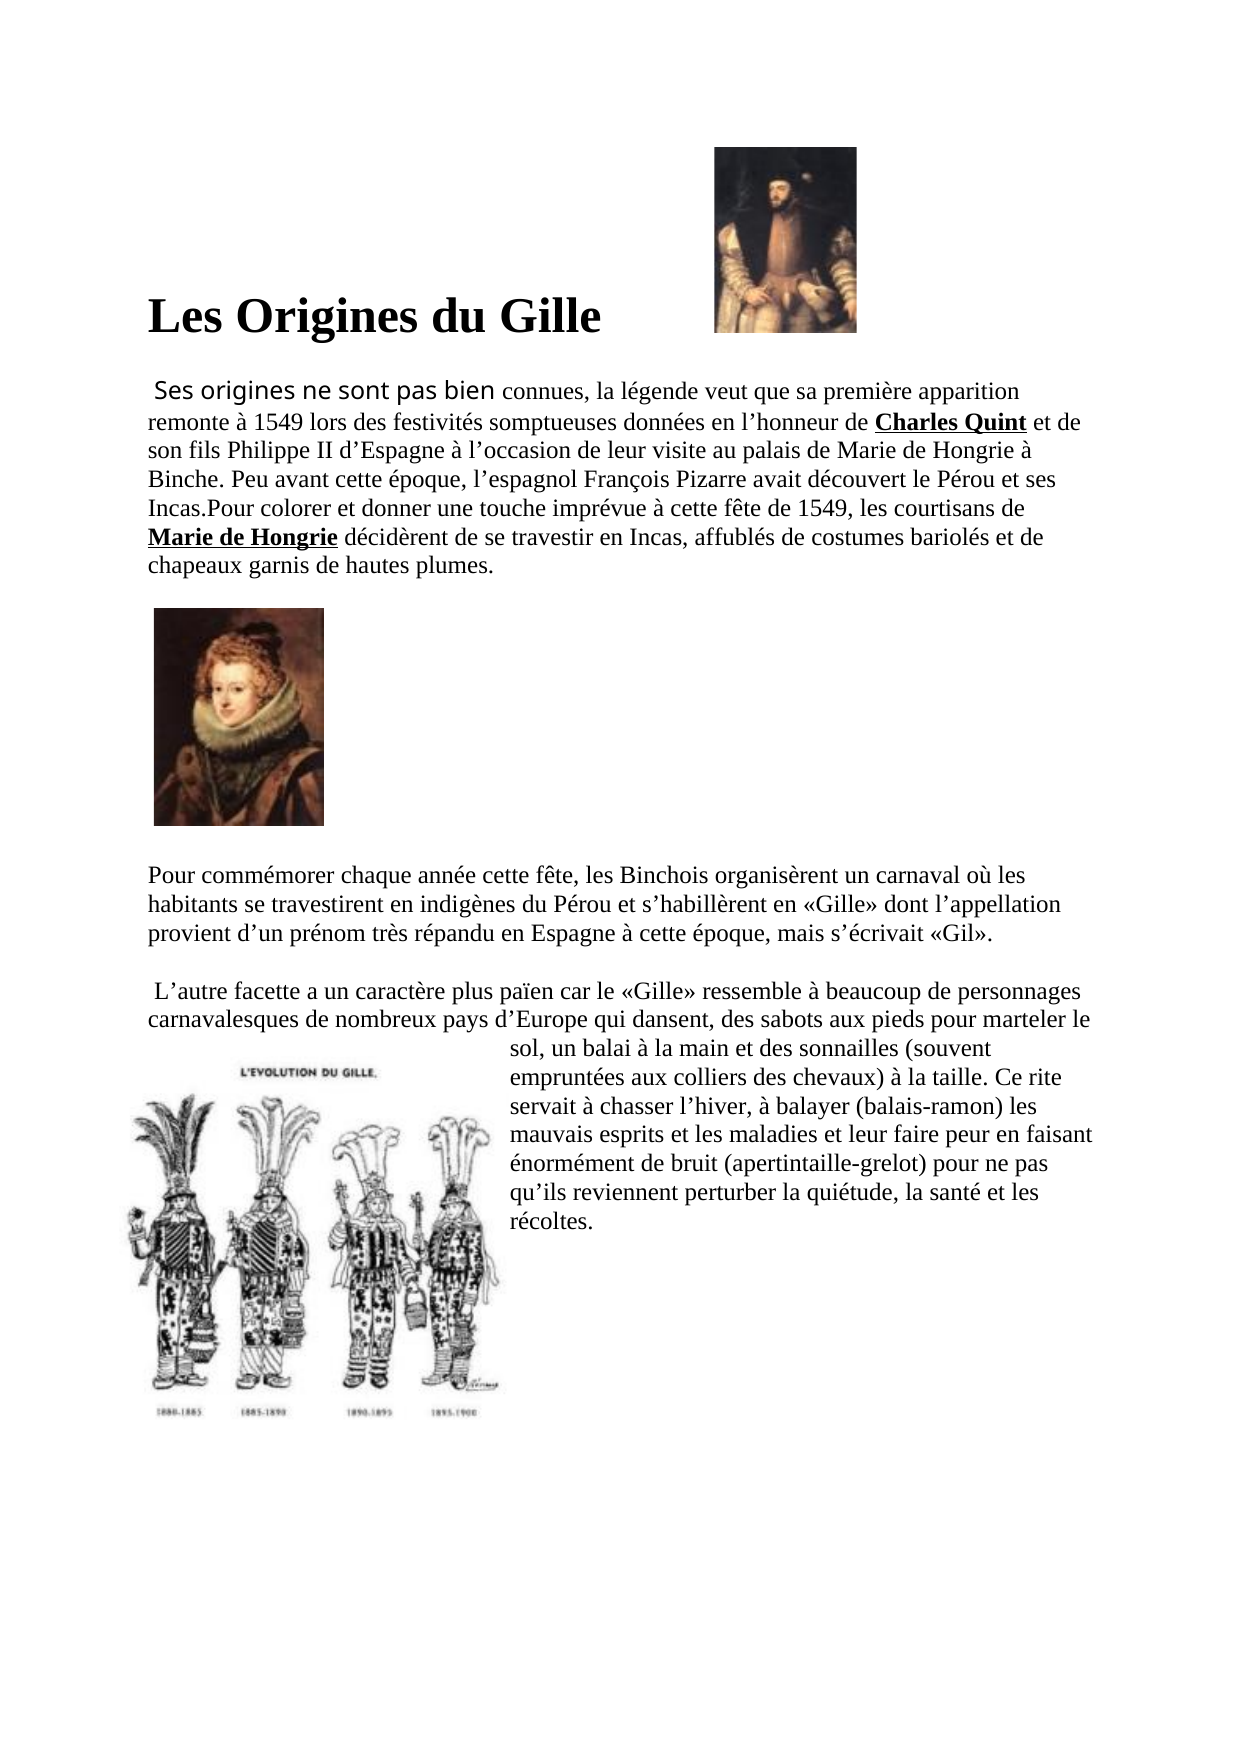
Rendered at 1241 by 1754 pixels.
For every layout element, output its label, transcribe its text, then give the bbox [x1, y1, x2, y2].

picture [118, 1056, 510, 1424]
picture [714, 147, 857, 333]
picture [153, 608, 324, 826]
text Les Origines du Gille [148, 148, 1093, 343]
text L’autre facette a un caractère plus païen car le «Gille» ressemble à beaucoup de personnages carnavalesques de nombreux pays d’Europe qui dansent, des sabots aux pieds pour marteler le sol, un balai à la main et des sonnailles (souvent empruntées aux colliers des chevaux) à la taille. Ce rite servait à chasser l’hiver, à balayer (balais-ramon) les mauvais esprits et les maladies et leur faire peur en faisant énormément de bruit (apertintaille-grelot) pour ne pas qu’ils reviennent perturber la quiétude, la santé et les récoltes. [148, 976, 1093, 1234]
text Pour commémorer chaque année cette fête, les Binchois organisèrent un carnaval où les habitants se travestirent en indigènes du Pérou et s’habillèrent en «Gille» dont l’appellation provient d’un prénom très répandu en Espagne à cette époque, mais s’écrivait «Gil». [148, 860, 1093, 947]
text Ses origines ne sont pas bien connues, la légende veut que sa première apparition remonte à 1549 lors des festivités somptueuses données en l’honneur de Charles Quint et de son fils Philippe II d’Espagne à l’occasion de leur visite au palais de Marie de Hongrie à Binche. Peu avant cette époque, l’espagnol François Pizarre avait découvert le Pérou et ses Incas.Pour colorer et donner une touche imprévue à cette fête de 1549, les courtisans de Marie de Hongrie décidèrent de se travestir en Incas, affublés de costumes bariolés et de chapeaux garnis de hautes plumes. [148, 373, 1093, 579]
